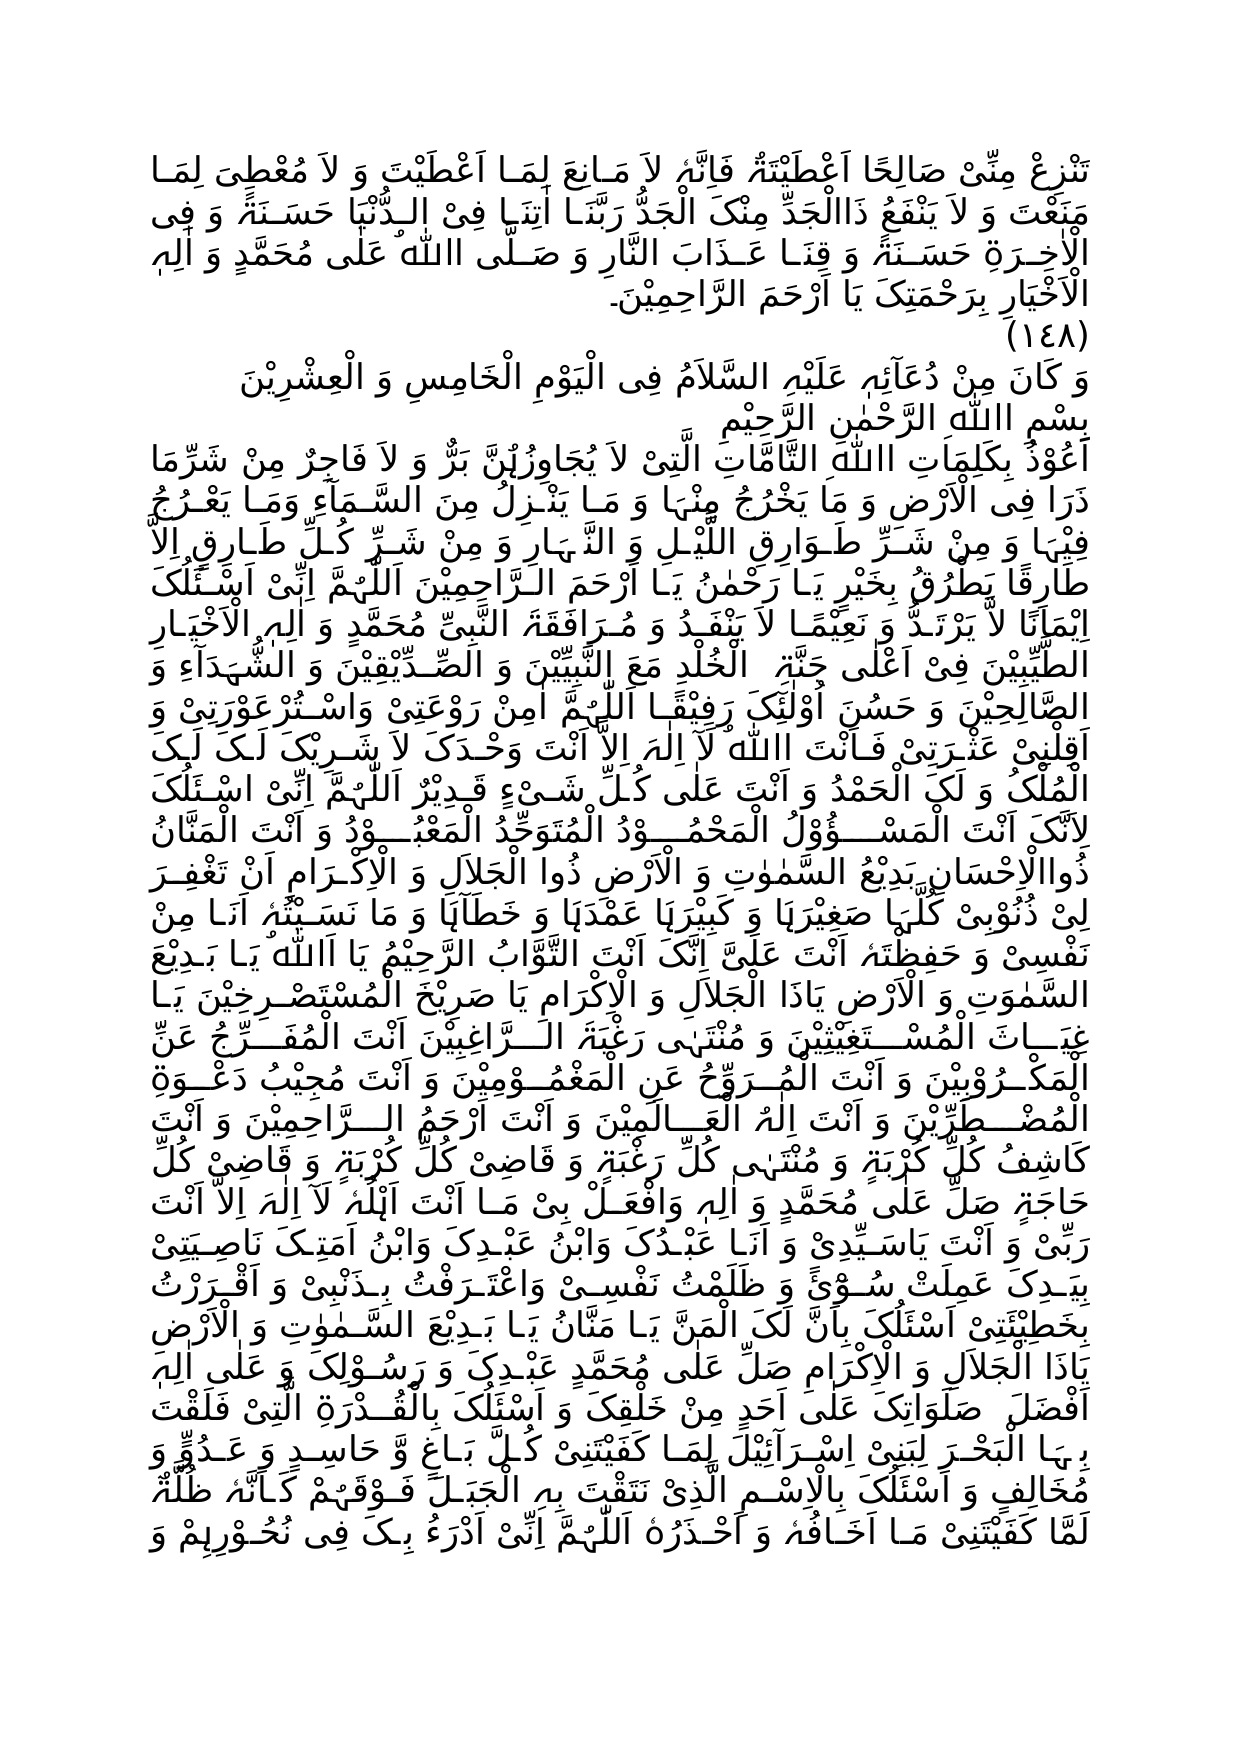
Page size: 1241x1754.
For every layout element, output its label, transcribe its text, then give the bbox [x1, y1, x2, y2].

text وَ کَانَ مِنْ دُعَآئِہٖ عَلَیْہِ السَّلاَمُ فِی الْیَوْمِ الْخَامِسِ وَ الْعِشْرِیْنَ [150, 356, 1090, 397]
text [150, 150, 1090, 315]
text (١٤٨) [150, 315, 1090, 356]
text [150, 439, 1090, 1552]
text بِسْمِ اﷲِ الرَّحْمٰنِ الرَّحِیْمِ [150, 397, 1090, 439]
